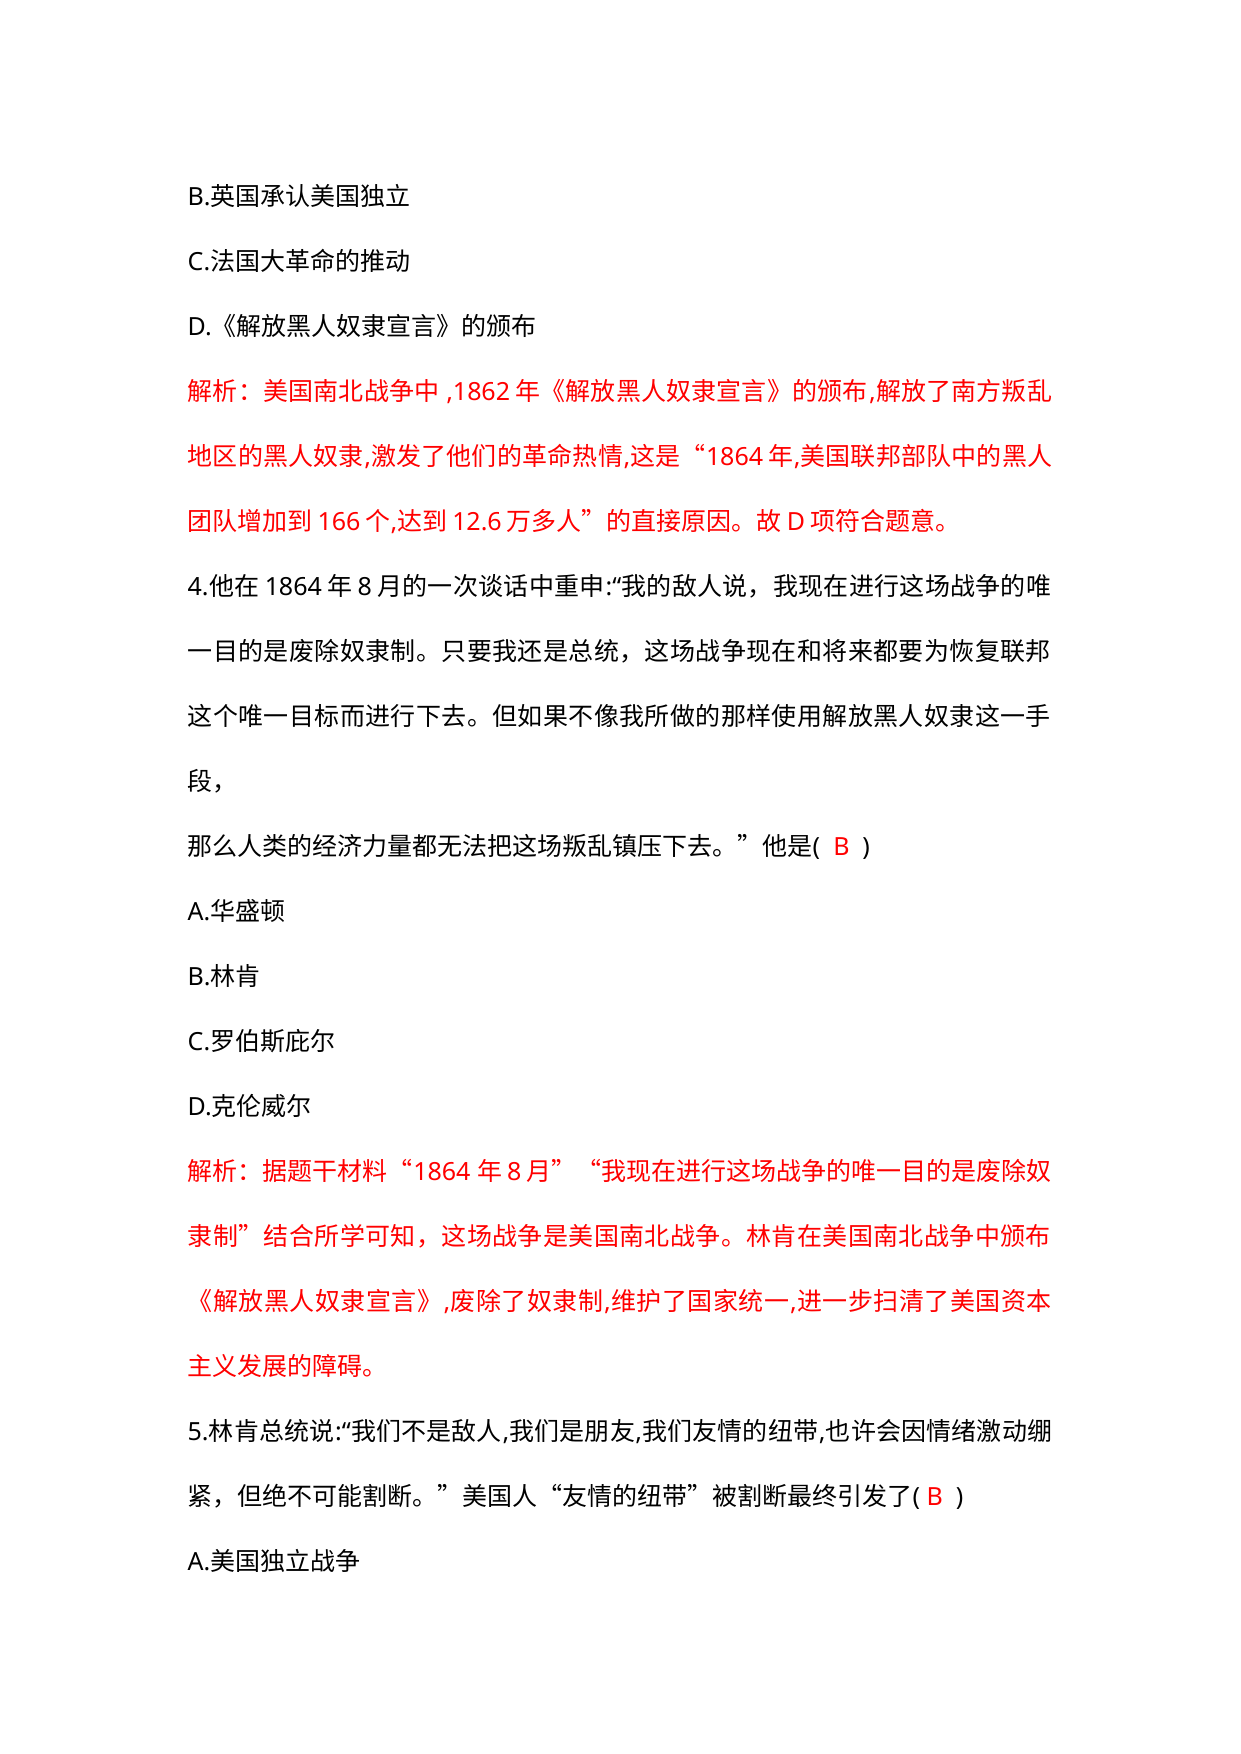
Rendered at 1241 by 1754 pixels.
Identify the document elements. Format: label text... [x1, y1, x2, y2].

text A.美国独立战争 [187, 1527, 1053, 1592]
text 5.林肯总统说:“我们不是敌人,我们是朋友,我们友情的纽带,也许会因情绪激动绷紧，但绝不可能割断。”美国人“友情的纽带”被割断最终引发了( B ) [187, 1397, 1053, 1527]
text 那么人类的经济力量都无法把这场叛乱镇压下去。”他是( B ) [187, 812, 1053, 877]
text 4.他在1864年8月的一次谈话中重申:“我的敌人说，我现在进行这场战争的唯一目的是废除奴隶制。只要我还是总统，这场战争现在和将来都要为恢复联邦这个唯一目标而进行下去。但如果不像我所做的那样使用解放黑人奴隶这一手段， [187, 552, 1053, 812]
text D.克伦威尔 [187, 1072, 1053, 1137]
text 解析：据题干材料“1864 年8月”“我现在进行这场战争的唯一目的是废除奴隶制”结合所学可知，这场战争是美国南北战争。林肯在美国南北战争中颁布《解放黑人奴隶宣言》,废除了奴隶制,维护了国家统一,进一步扫清了美国资本主义发展的障碍。 [187, 1137, 1053, 1397]
text B.英国承认美国独立 [187, 162, 1053, 227]
text 解析：美国南北战争中 ,1862年《解放黑人奴隶宣言》的颁布,解放了南方叛乱地区的黑人奴隶,激发了他们的革命热情,这是“1864年,美国联邦部队中的黑人团队增加到166个,达到12.6万多人”的直接原因。故D项符合题意。 [187, 357, 1053, 552]
text D.《解放黑人奴隶宣言》的颁布 [187, 292, 1053, 357]
text C.法国大革命的推动 [187, 227, 1053, 292]
text B.林肯 [187, 942, 1053, 1007]
text A.华盛顿 [187, 877, 1053, 942]
text C.罗伯斯庇尔 [187, 1007, 1053, 1072]
